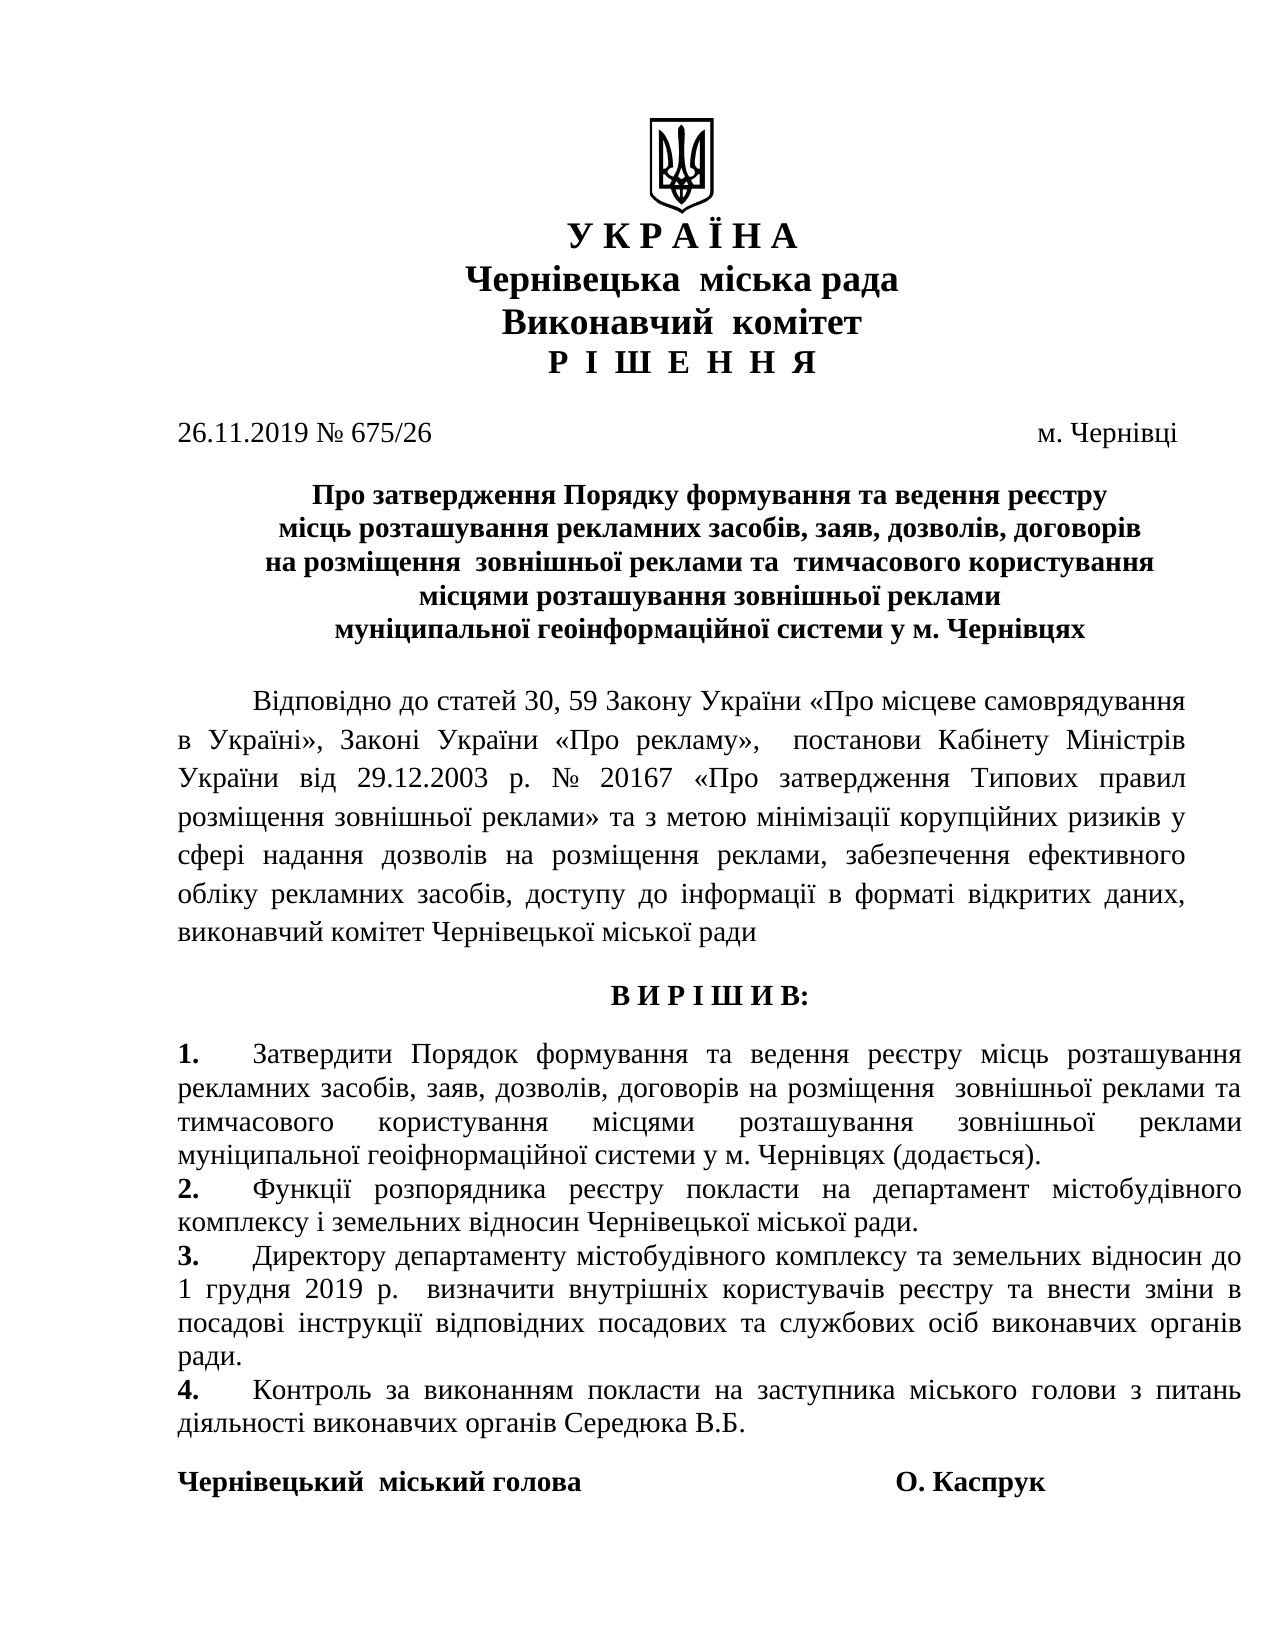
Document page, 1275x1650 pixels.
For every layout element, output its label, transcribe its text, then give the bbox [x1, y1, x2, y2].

text місцями розташування зовнішньої реклами [177, 578, 1243, 611]
list Затвердити Порядок формування та ведення реєстру місць розташування рекламних засобів, заяв, дозволів, договорів на розміщення зовнішньої реклами та тимчасового користування місцями розташування зовнішньої реклами муніципальної геоіфнормаційної системи у м. Чернівцях (додається). [177, 1037, 1243, 1171]
text на розміщення зовнішньої реклами та тимчасового користування [177, 544, 1243, 578]
text муніципальної геоінформаційної системи у м. Чернівцях [177, 611, 1243, 645]
text Про затвердження Порядку формування та ведення реєстру [177, 477, 1243, 511]
list Директору департаменту містобудівного комплексу та земельних відносин до 1 грудня 2019 р. визначити внутрішніх користувачів реєстру та внести зміни в посадові інструкції відповідних посадових та службових осіб виконавчих органів ради. [177, 1238, 1243, 1372]
list Функції розпорядника реєстру покласти на департамент містобудівного комплексу і земельних відносин Чернівецької міської ради. [177, 1171, 1243, 1238]
text 26.11.2019 № 675/26 м. Чернівці [177, 415, 1186, 448]
text місць розташування рекламних засобів, заяв, дозволів, договорів [177, 511, 1243, 544]
text Чернівецький міський голова О. Каспрук [177, 1464, 1243, 1498]
text Р І Ш Е Н Н Я [177, 343, 1186, 381]
picture [649, 118, 714, 214]
text У К Р А Ї Н А [177, 213, 1186, 257]
list Контроль за виконанням покласти на заступника міського голови з питань діяльності виконавчих органів Середюка В.Б. [177, 1372, 1243, 1439]
text Виконавчий комітет [177, 300, 1186, 343]
text В И Р І Ш И В: [177, 978, 1243, 1012]
text Відповідно до статей 30, 59 Закону України «Про місцеве самоврядування в Україні», Законі України «Про рекламу», постанови Кабінету Міністрів України від 29.12.2003 р. № 20167 «Про затвердження Типових правил розміщення зовнішньої реклами» та з метою мінімізації корупційних ризиків у сфері надання дозволів на розміщення реклами, забезпечення ефективного обліку рекламних засобів, доступу до інформації в форматі відкритих даних, виконавчий комітет Чернівецької міської ради [177, 683, 1186, 948]
text Чернівецька міська рада [177, 257, 1186, 300]
